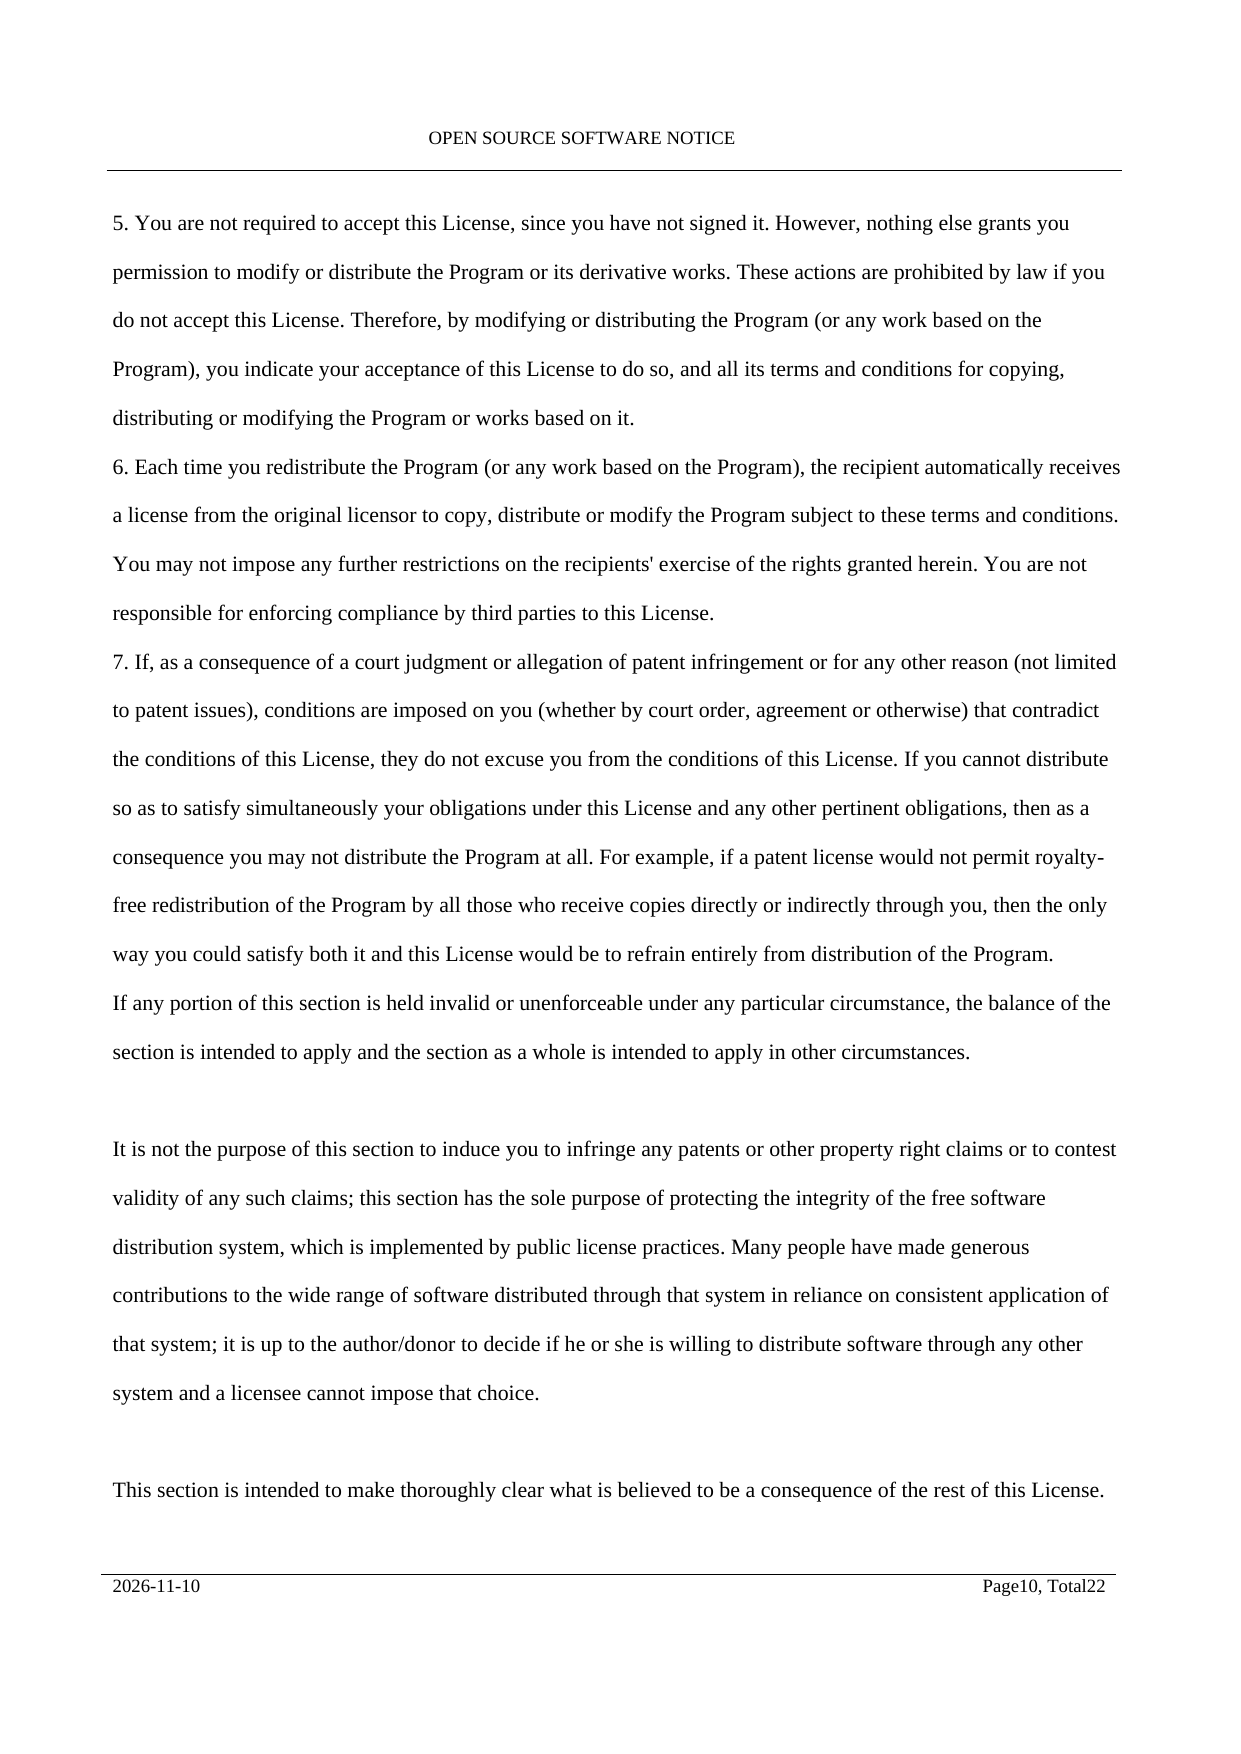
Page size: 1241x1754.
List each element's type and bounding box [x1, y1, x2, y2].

text [112, 206, 1128, 1506]
